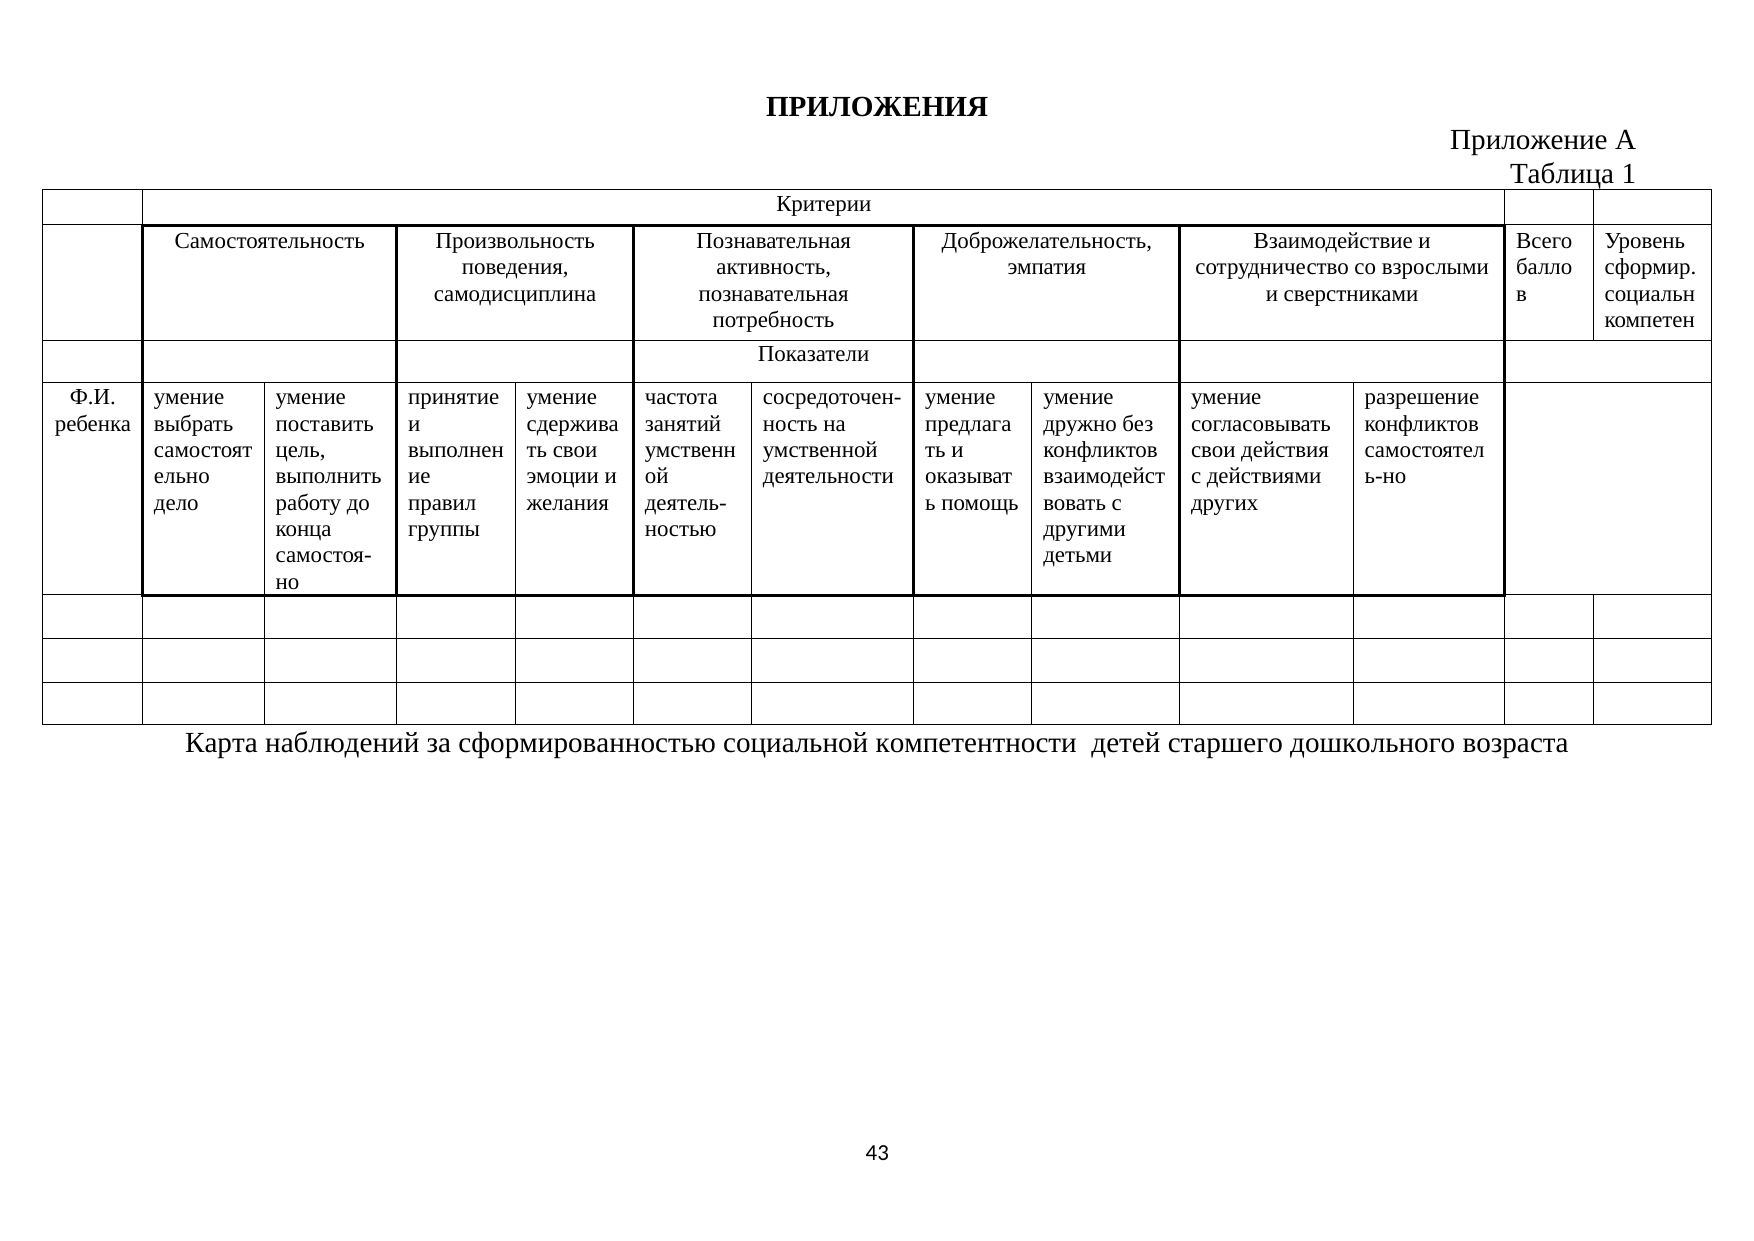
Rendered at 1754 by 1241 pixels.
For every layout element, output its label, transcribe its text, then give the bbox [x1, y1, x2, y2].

text Таблица 1 [118, 156, 1636, 189]
table_cell [143, 639, 264, 682]
table_cell [144, 341, 395, 382]
table_cell [397, 639, 515, 682]
table_cell [914, 639, 1031, 682]
table_cell [397, 683, 515, 724]
table_cell [1032, 597, 1179, 638]
table_cell Познавательная активность, познавательная потребность [635, 227, 912, 339]
text ПРИЛОЖЕНИЯ [118, 89, 1636, 122]
table_cell [1180, 597, 1353, 638]
table_header [43, 190, 142, 224]
table_cell [1354, 683, 1504, 724]
table_cell [143, 683, 264, 724]
table_header [1594, 190, 1711, 224]
table_cell Взаимодействие и сотрудничество со взрослыми и сверстниками [1181, 227, 1503, 339]
table_cell [43, 595, 142, 638]
table_cell [634, 683, 751, 724]
table_cell [1181, 341, 1503, 382]
table_cell [634, 597, 751, 638]
table_cell [1594, 683, 1711, 724]
table_cell Всего баллов [1506, 225, 1593, 339]
table_cell [43, 225, 141, 339]
table_cell [1594, 639, 1711, 682]
table_cell [1032, 639, 1179, 682]
table_cell [915, 341, 1178, 382]
text Карта наблюдений за сформированностью социальной компетентности детей старшего дошкольного возраста [118, 725, 1636, 759]
table_cell [1506, 383, 1711, 594]
text Приложение А [118, 122, 1636, 156]
table_cell сосредоточен-ность на умственной деятельности [752, 383, 912, 594]
table_cell [1180, 683, 1353, 724]
table_cell Уровень сформир. социальн компетен [1594, 225, 1711, 339]
table_cell умение предлагать и оказывать помощь [915, 383, 1031, 594]
table_cell разрешение конфликтов самостоятель-но [1354, 383, 1503, 594]
table_cell [516, 639, 633, 682]
table_cell умение дружно без конфликтов взаимодействовать с другими детьми [1032, 383, 1178, 594]
table_cell Произвольность поведения, самодисциплина [398, 227, 632, 339]
table_cell [43, 341, 141, 382]
table_cell умение сдерживать свои эмоции и желания [516, 383, 632, 594]
table_cell [1505, 683, 1593, 724]
table_cell умение поставить цель, выполнить работу до конца самостоя-но [265, 383, 395, 594]
table_cell [265, 639, 396, 682]
table_header Критерии [143, 190, 1504, 224]
table_cell [1505, 639, 1593, 682]
table_cell [1354, 639, 1504, 682]
table_cell умение выбрать самостоятельно дело [144, 383, 264, 594]
table_header [1505, 190, 1593, 224]
table_cell [265, 597, 396, 638]
table_cell [634, 639, 751, 682]
table_cell [752, 597, 913, 638]
table_cell Показатели [635, 341, 912, 382]
table_cell [914, 683, 1031, 724]
table_cell Самостоятельность [144, 227, 395, 339]
table_cell [1594, 595, 1711, 638]
table_cell [1032, 683, 1179, 724]
table_cell [1354, 597, 1504, 638]
table_cell [1506, 341, 1711, 382]
table_cell [914, 597, 1031, 638]
table_cell [397, 597, 515, 638]
table_cell [398, 341, 632, 382]
table_cell [516, 597, 633, 638]
table_cell [752, 683, 913, 724]
table_cell умение согласовывать свои действия с действиями других [1181, 383, 1353, 594]
table_cell Доброжелательность, эмпатия [915, 227, 1178, 339]
table_cell [752, 639, 913, 682]
table_cell [1180, 639, 1353, 682]
table_cell [43, 683, 142, 724]
table_cell [516, 683, 633, 724]
table_cell [1505, 595, 1593, 638]
table_cell [143, 597, 264, 638]
table_cell принятие и выполнение правил группы [398, 383, 515, 594]
table_cell [43, 639, 142, 682]
table_cell [265, 683, 396, 724]
table_cell Ф.И. ребенка [43, 383, 141, 594]
table_cell частота занятий умственной деятель- ностью [635, 383, 751, 594]
